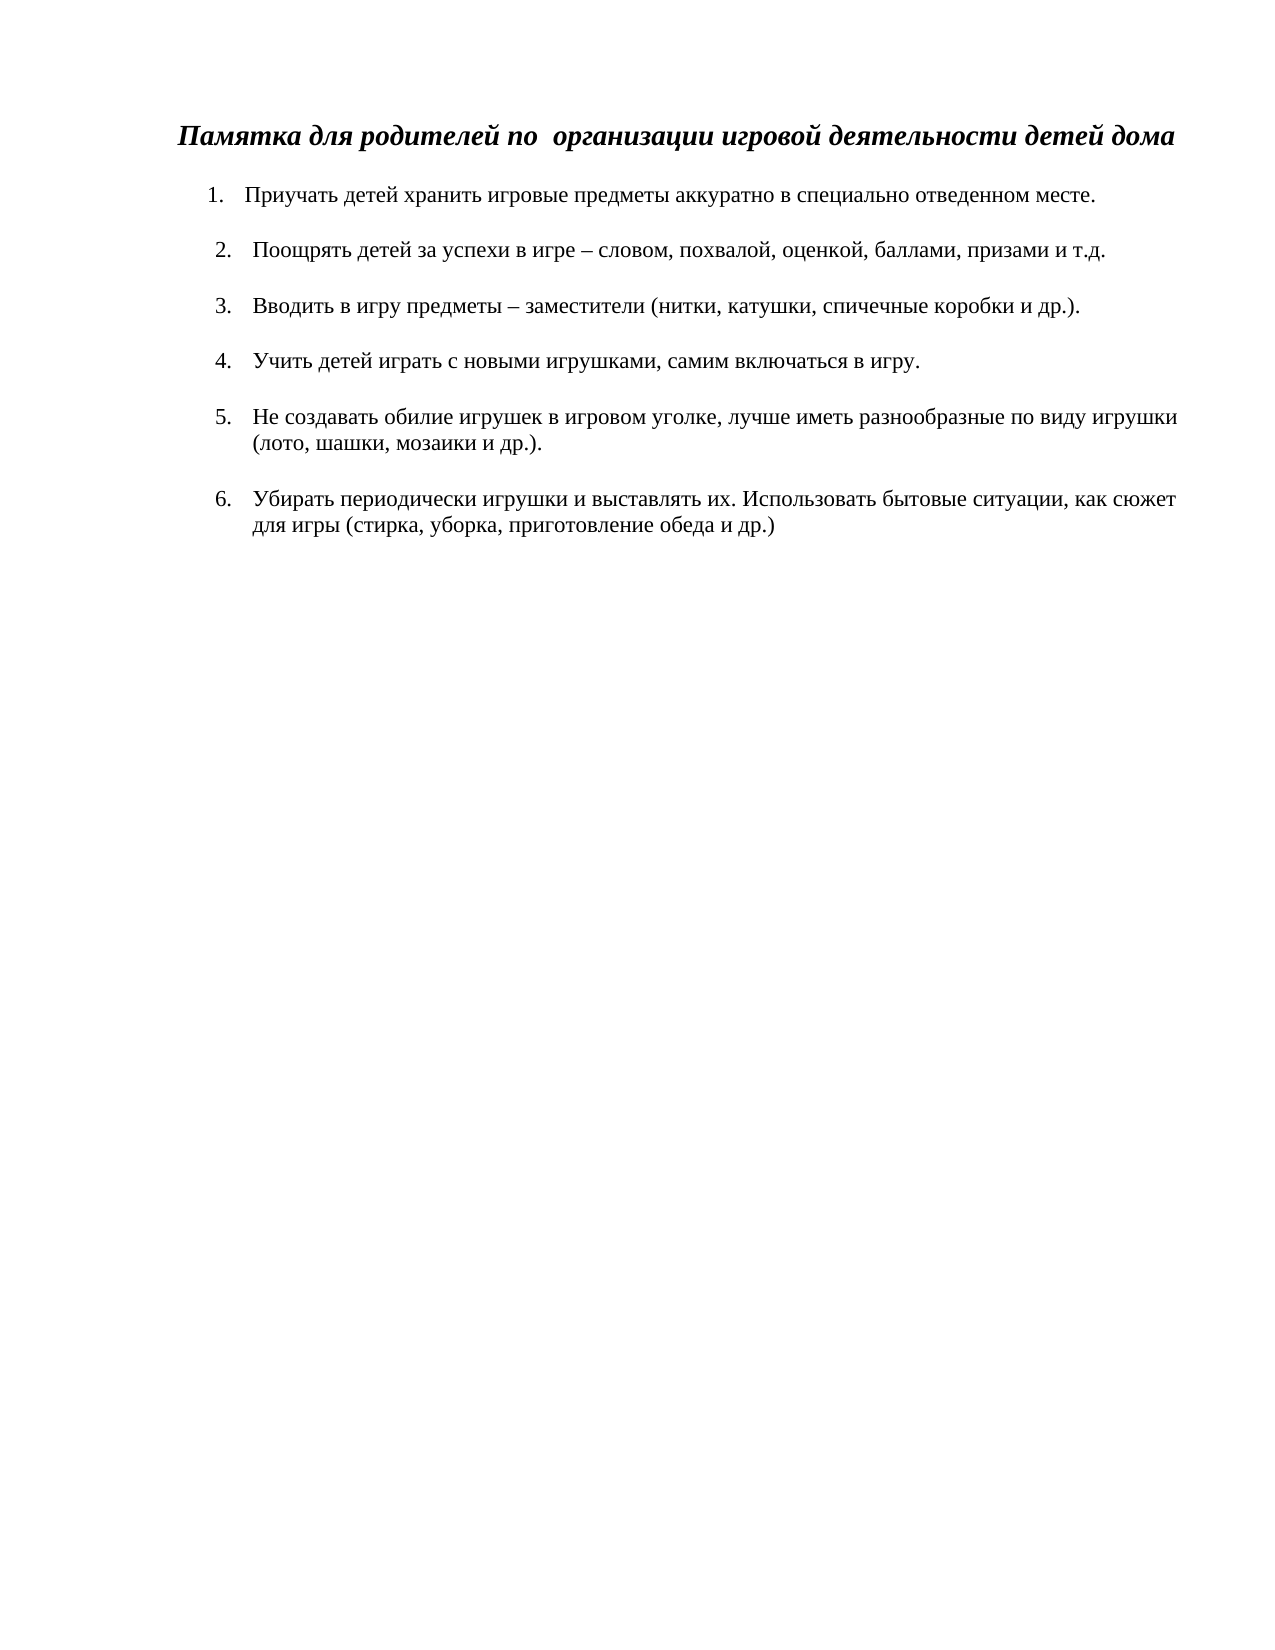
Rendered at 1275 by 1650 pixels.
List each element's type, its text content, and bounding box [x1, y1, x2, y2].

list Учить детей играть с новыми игрушками, самим включаться в игру. [215, 347, 1186, 374]
list Поощрять детей за успехи в игре – словом, похвалой, оценкой, баллами, призами и т.д. [215, 236, 1186, 263]
list Убирать периодически игрушки и выставлять их. Использовать бытовые ситуации, как сюжет для игры (стирка, уборка, приготовление обеда и др.) [215, 485, 1186, 537]
list Приучать детей хранить игровые предметы аккуратно в специально отведенном месте. [207, 181, 1186, 207]
list Вводить в игру предметы – заместители (нитки, катушки, спичечные коробки и др.). [215, 292, 1186, 318]
list Не создавать обилие игрушек в игровом уголке, лучше иметь разнообразные по виду игрушки (лото, шашки, мозаики и др.). [215, 403, 1186, 456]
subtitle Памятка для родителей по организации игровой деятельности детей дома [177, 118, 1186, 152]
